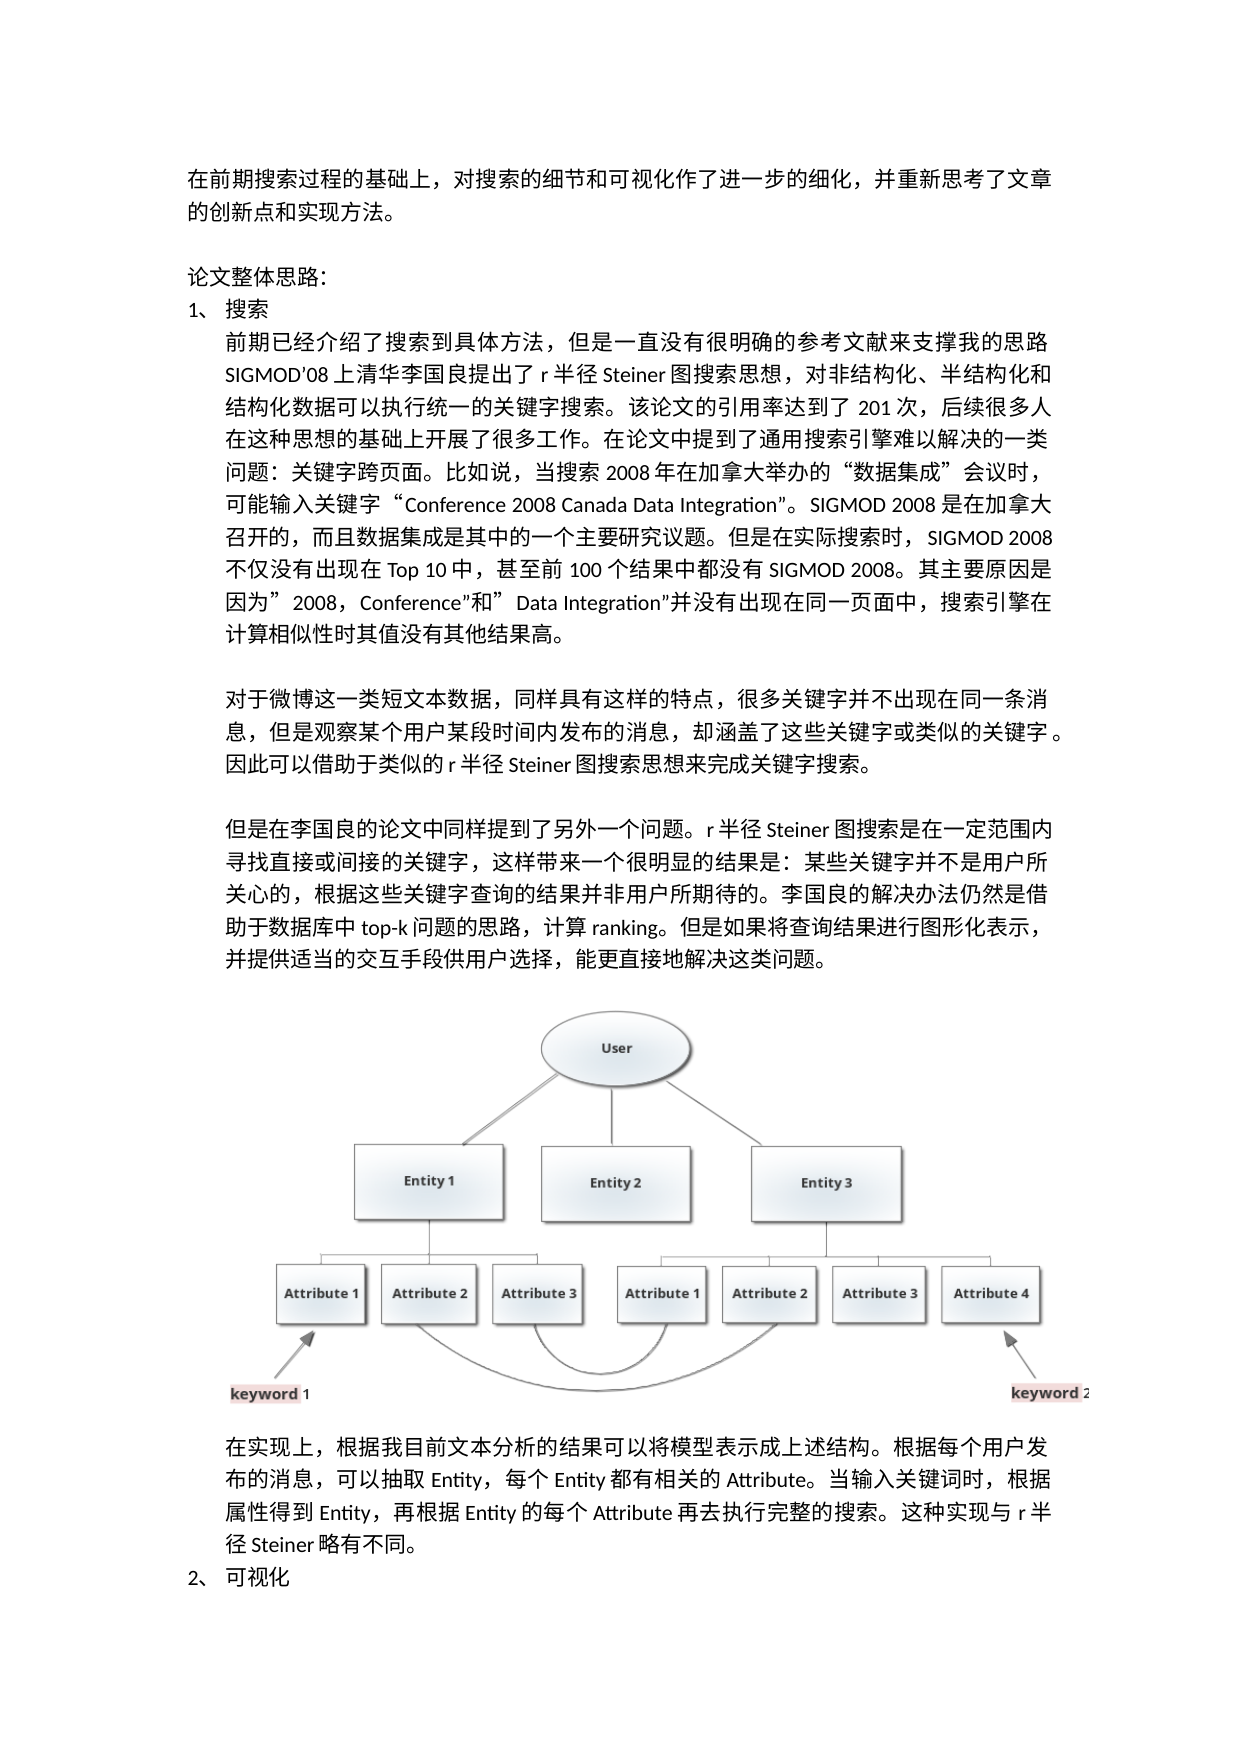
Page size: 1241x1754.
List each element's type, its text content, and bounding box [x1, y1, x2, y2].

list 对于微博这一类短文本数据，同样具有这样的特点，很多关键字并不出现在同一条消息，但是观察某个用户某段时间内发布的消息，却涵盖了这些关键字或类似的关键字。因此可以借助于类似的r半径Steiner图搜索思想来完成关键字搜索。 [225, 682, 1053, 779]
list 可视化 [187, 1559, 1053, 1592]
list 前期已经介绍了搜索到具体方法，但是一直没有很明确的参考文献来支撑我的思路。SIGMOD’08上清华李国良提出了r半径Steiner图搜索思想，对非结构化、半结构化和结构化数据可以执行统一的关键字搜索。该论文的引用率达到了201次，后续很多人在这种思想的基础上开展了很多工作。在论文中提到了通用搜索引擎难以解决的一类问题：关键字跨页面。比如说，当搜索2008年在加拿大举办的“数据集成”会议时，可能输入关键字“Conference 2008 Canada Data Integration”。SIGMOD 2008是在加拿大召开的，而且数据集成是其中的一个主要研究议题。但是在实际搜索时，SIGMOD 2008不仅没有出现在Top 10中，甚至前100个结果中都没有SIGMOD 2008。其主要原因是因为”2008，Conference”和”Data Integration”并没有出现在同一页面中，搜索引擎在计算相似性时其值没有其他结果高。 [225, 324, 1053, 649]
list 搜索 [187, 292, 1053, 324]
list 在实现上，根据我目前文本分析的结果可以将模型表示成上述结构。根据每个用户发布的消息，可以抽取Entity，每个Entity都有相关的Attribute。当输入关键词时，根据属性得到Entity，再根据Entity的每个Attribute再去执行完整的搜索。这种实现与r半径Steiner略有不同。 [225, 1429, 1053, 1559]
text 在前期搜索过程的基础上，对搜索的细节和可视化作了进一步的细化，并重新思考了文章的创新点和实现方法。 [187, 162, 1053, 227]
list 但是在李国良的论文中同样提到了另外一个问题。r半径Steiner图搜索是在一定范围内寻找直接或间接的关键字，这样带来一个很明显的结果是：某些关键字并不是用户所关心的，根据这些关键字查询的结果并非用户所期待的。李国良的解决办法仍然是借助于数据库中top-k问题的思路，计算ranking。但是如果将查询结果进行图形化表示，并提供适当的交互手段供用户选择，能更直接地解决这类问题。 [225, 812, 1053, 974]
text 论文整体思路： [187, 259, 1053, 292]
